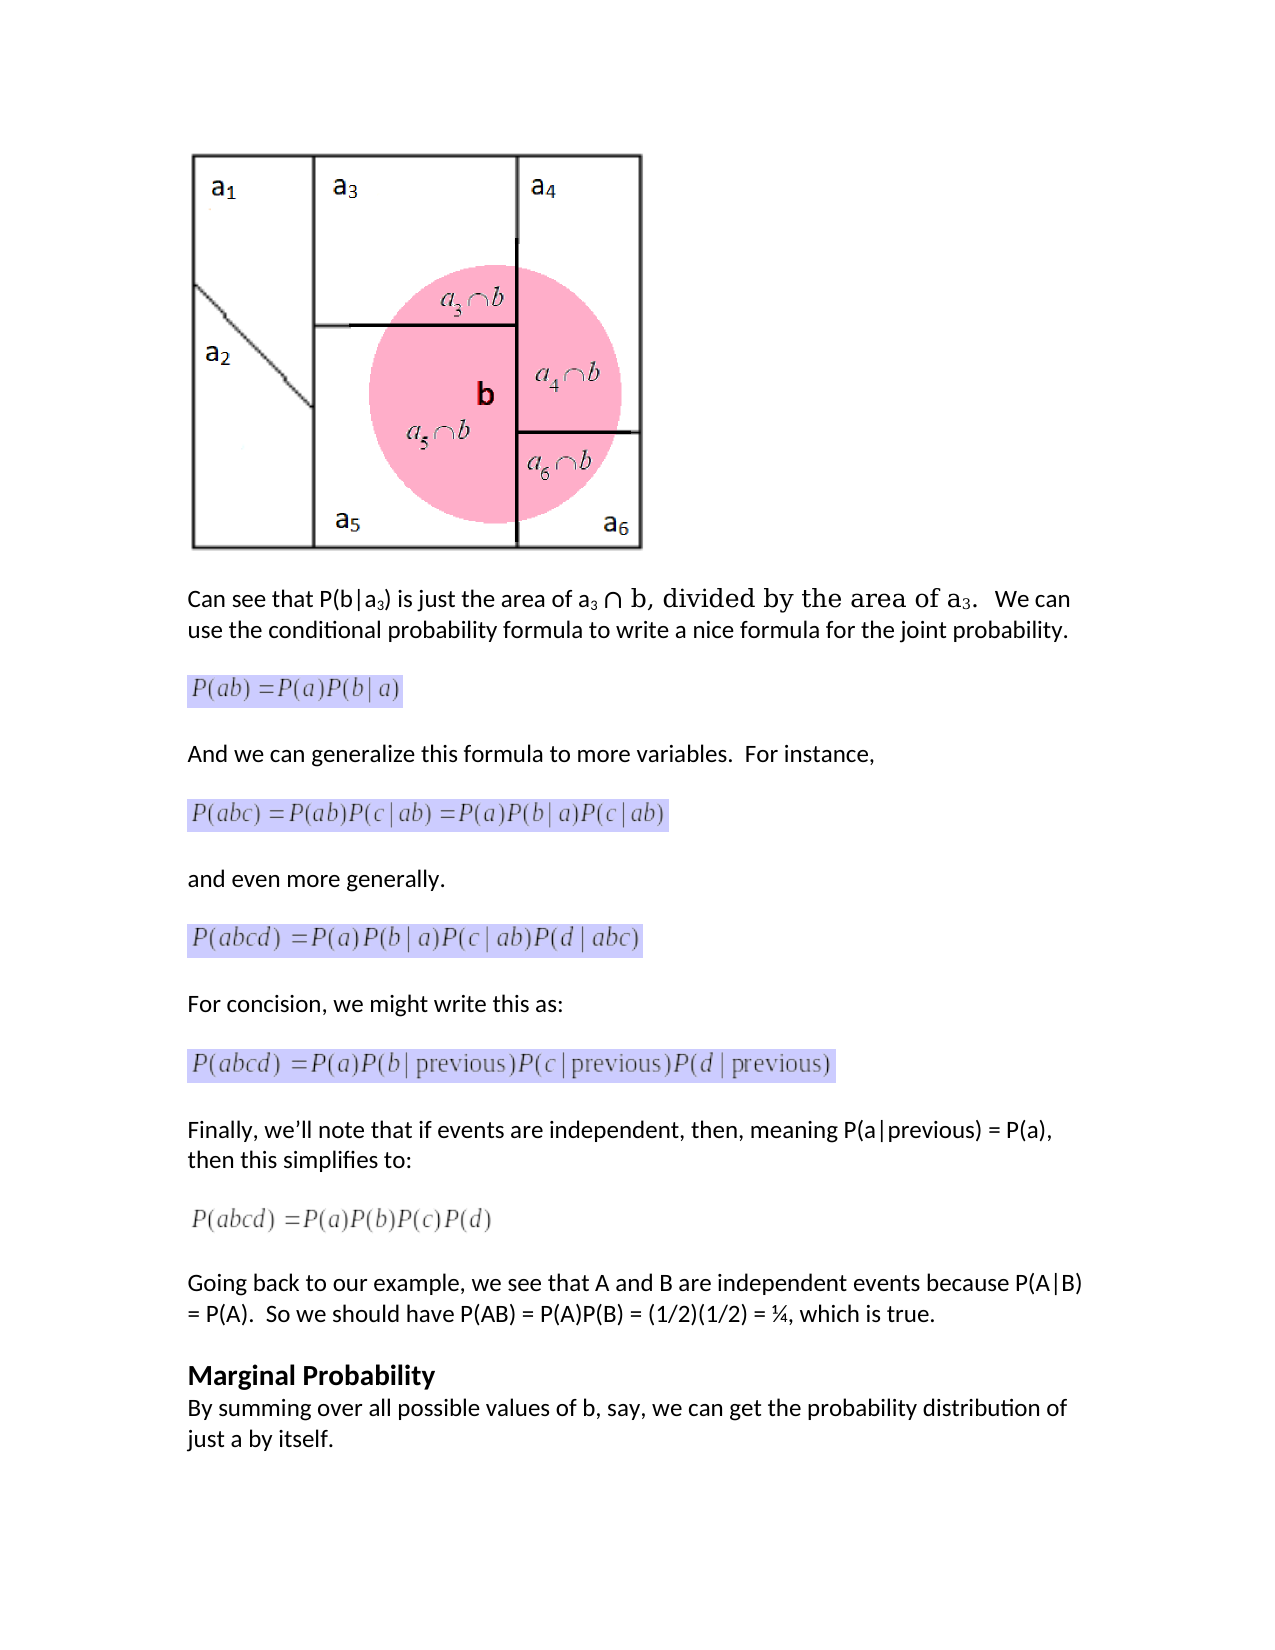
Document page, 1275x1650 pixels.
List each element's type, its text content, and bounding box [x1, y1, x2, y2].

text By summing over all possible values of b, say, we can get the probability distribution of just a by itself. [187, 1393, 1087, 1454]
text For concision, we might write this as: [187, 988, 1087, 1019]
text Finally, we’ll note that if events are independent, then, meaning P(a|previous) = P(a), then this simplifies to: [187, 1114, 1087, 1175]
text And we can generalize this formula to more variables. For instance, [187, 738, 1087, 769]
text Can see that P(b|a3) is just the area of a3 ∩ b, divided by the area of a3. We can use the conditional probability formula to write a nice formula for the joint probability. [187, 583, 1087, 644]
text Marginal Probability [187, 1357, 1087, 1393]
text and even more generally. [187, 863, 1087, 893]
text Going back to our example, we see that A and B are independent events because P(A|B) = P(A). So we should have P(AB) = P(A)P(B) = (1/2)(1/2) = ¼, which is true. [187, 1267, 1087, 1328]
picture [187, 150, 646, 553]
